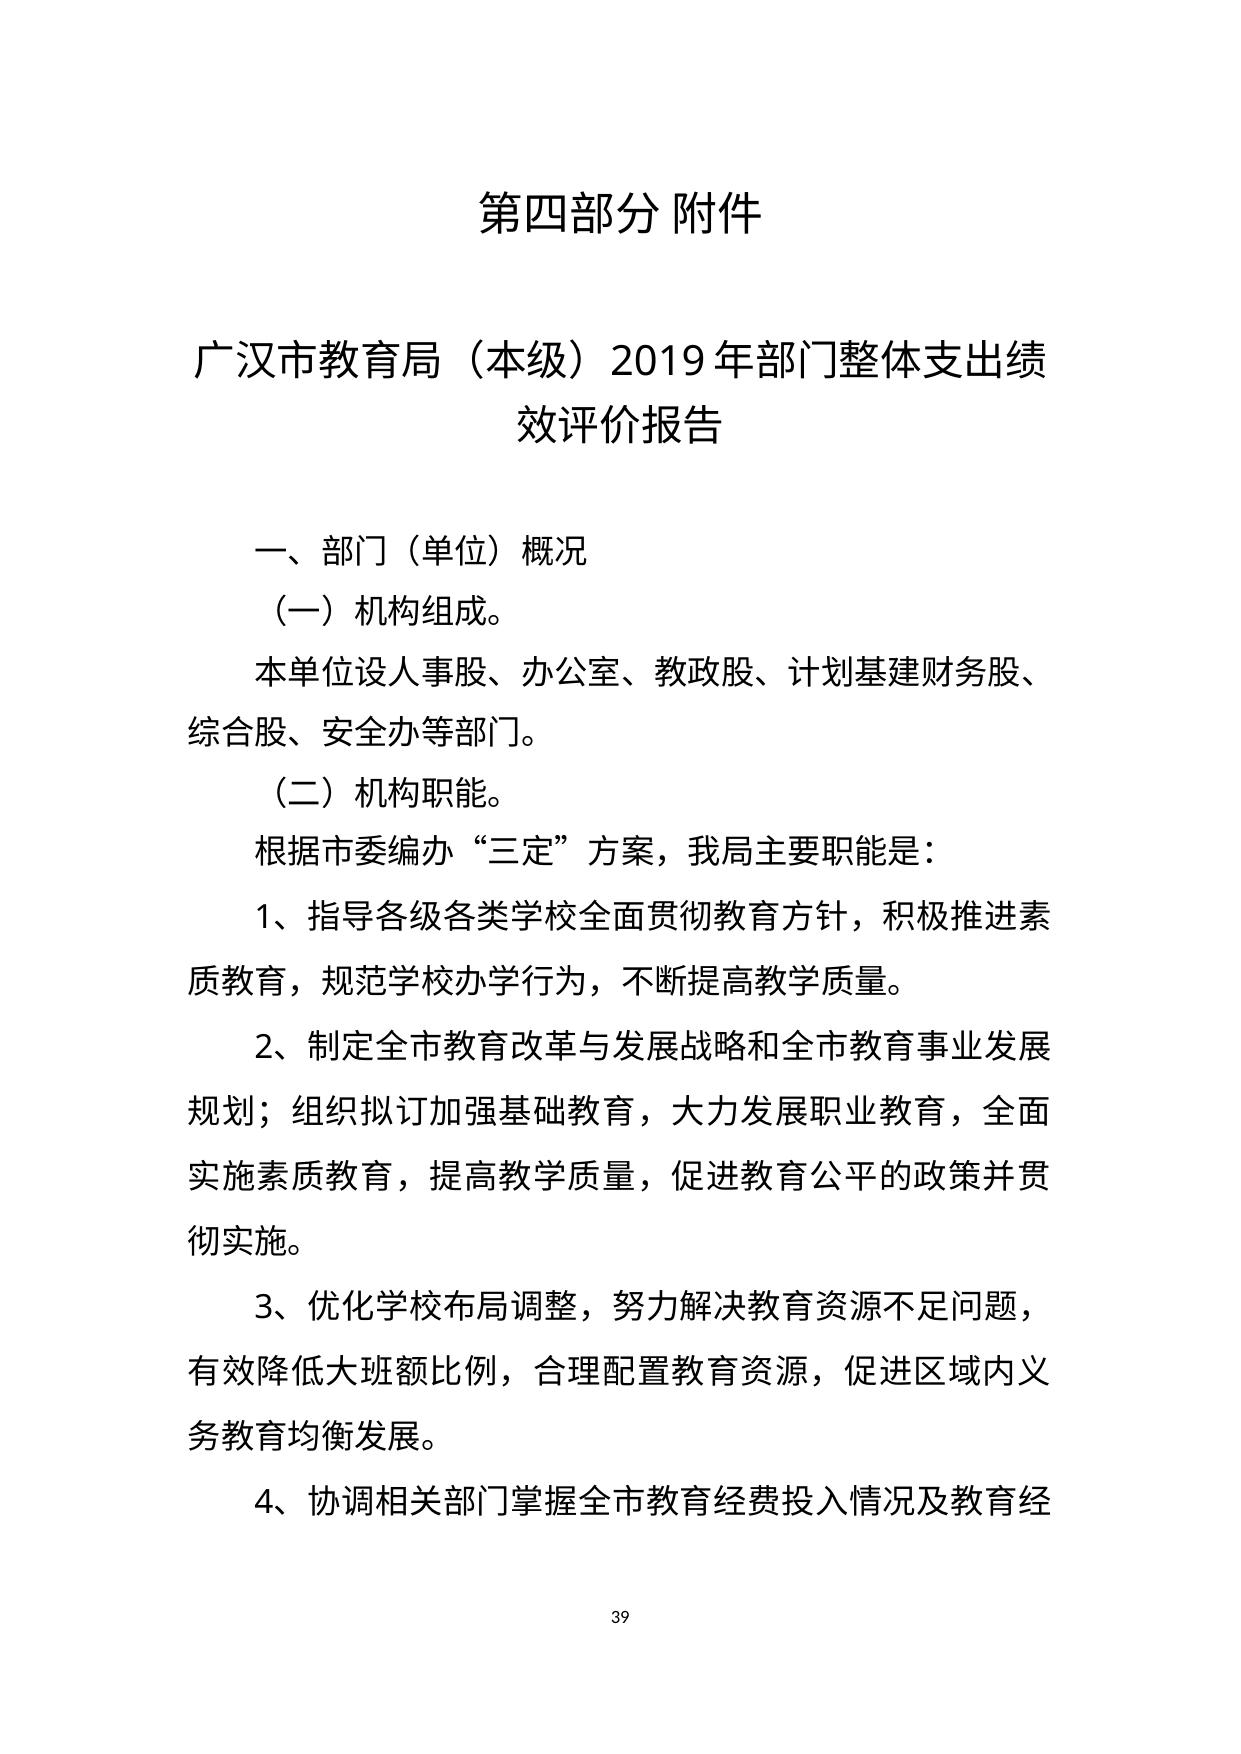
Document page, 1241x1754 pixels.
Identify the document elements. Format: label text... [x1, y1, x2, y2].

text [187, 1467, 1053, 1532]
text 广汉市教育局（本级）2019年部门整体支出绩效评价报告 [187, 324, 1053, 454]
text 一、部门（单位）概况 [187, 515, 1053, 575]
text 3、优化学校布局调整，努力解决教育资源不足问题，有效降低大班额比例，合理配置教育资源，促进区域内义务教育均衡发展。 [187, 1272, 1053, 1467]
text 本单位设人事股、办公室、教政股、计划基建财务股、综合股、安全办等部门。 [187, 636, 1053, 757]
text （二）机构职能。 [187, 757, 1053, 817]
text 2、制定全市教育改革与发展战略和全市教育事业发展规划；组织拟订加强基础教育，大力发展职业教育，全面实施素质教育，提高教学质量，促进教育公平的政策并贯彻实施。 [187, 1012, 1053, 1272]
text 第四部分 附件 [187, 162, 1053, 259]
text 1、指导各级各类学校全面贯彻教育方针，积极推进素质教育，规范学校办学行为，不断提高教学质量。 [187, 882, 1053, 1012]
text （一）机构组成。 [187, 575, 1053, 636]
text 根据市委编办“三定”方案，我局主要职能是： [187, 817, 1053, 882]
